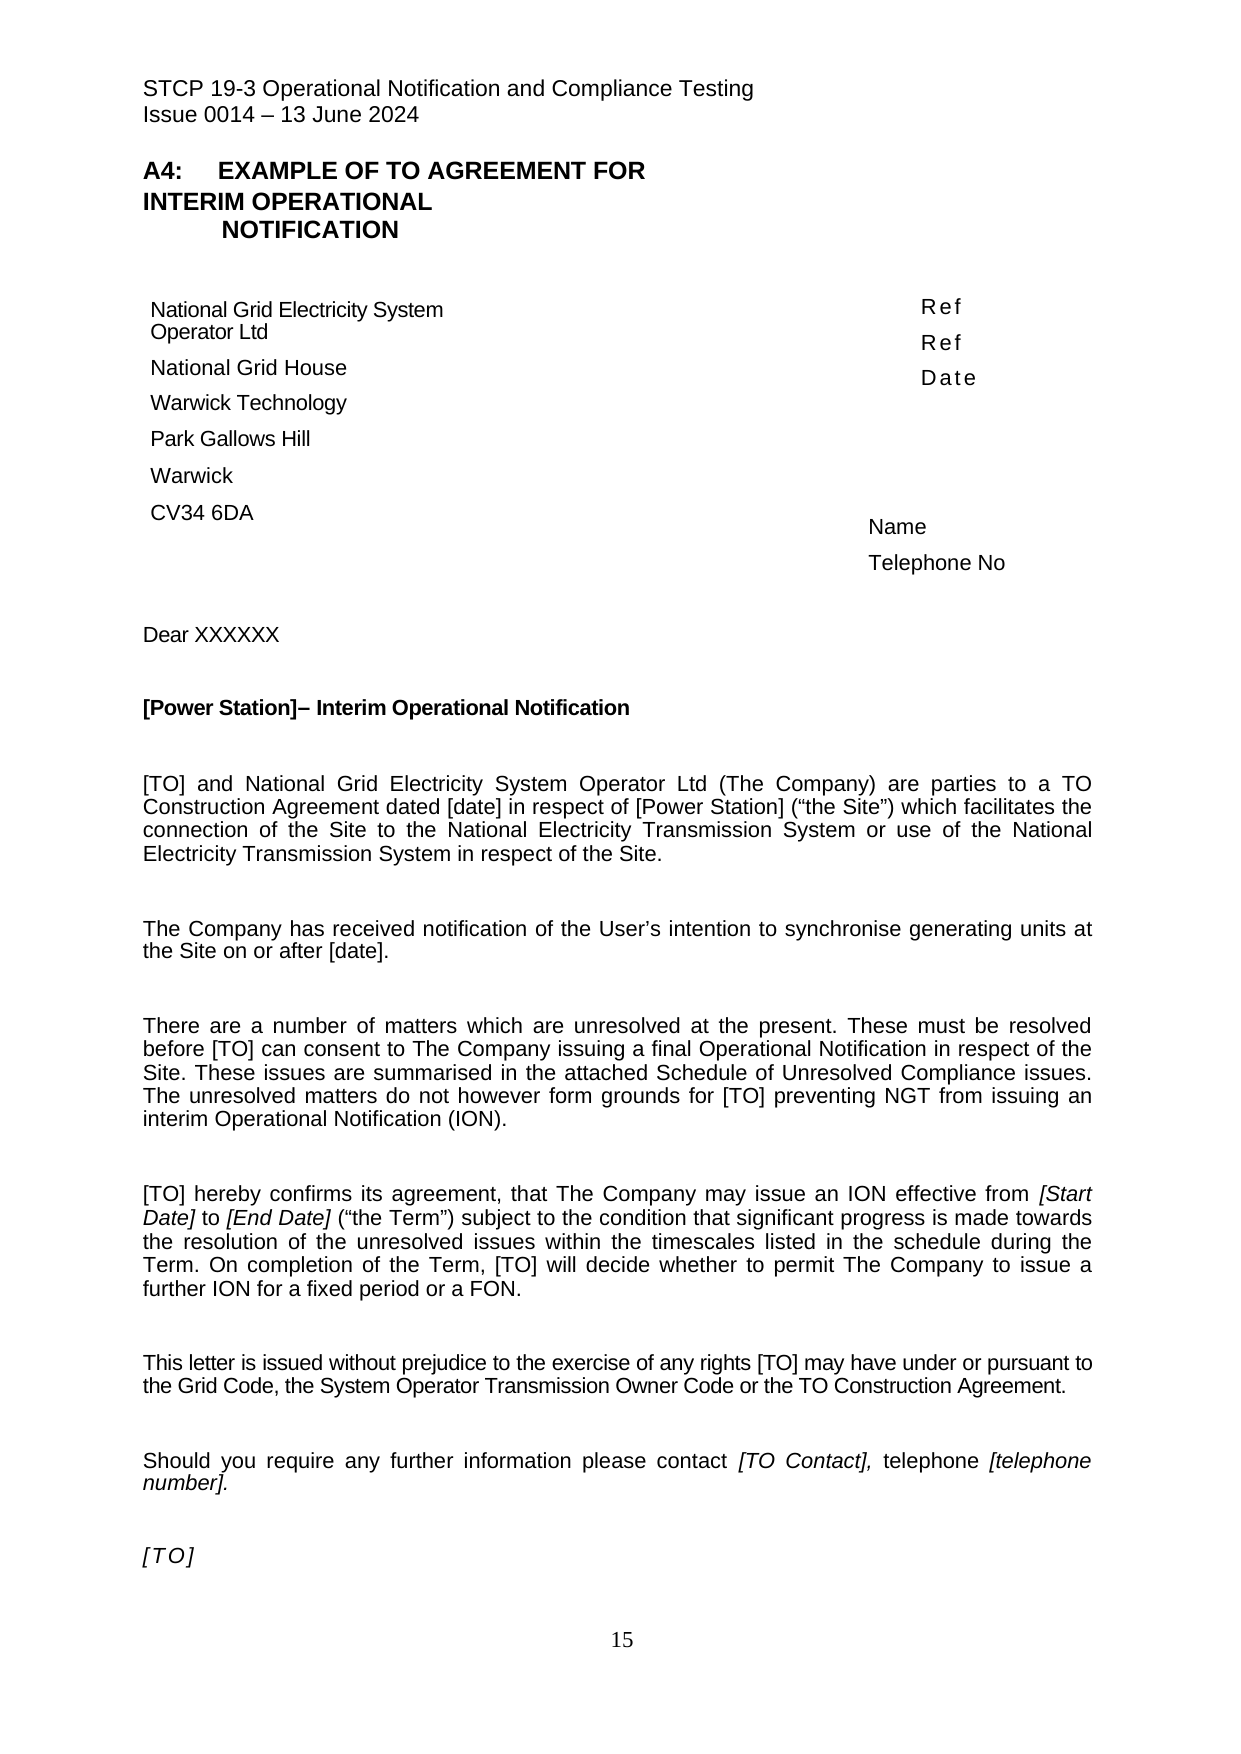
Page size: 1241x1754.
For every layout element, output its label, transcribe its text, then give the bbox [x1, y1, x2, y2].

text The Company has received notification of the User’s intention to synchronise generating units at the Site on or after [date]. [143, 919, 1094, 963]
text [TO] hereby confirms its agreement, that The Company may issue an ION effective from [Start Date] to [End Date] (“the Term”) subject to the condition that significant progress is made towards the resolution of the unresolved issues within the timescales listed in the schedule during the Term. On completion of the Term, [TO] will decide whether to permit The Company to issue a further ION for a fixed period or a FON. [143, 1183, 1094, 1301]
table_header Ref Ref Date Name Telephone No [658, 217, 1101, 575]
text Should you require any further information please contact [TO Contact], telephone [telephone number]. [143, 1452, 1094, 1495]
text [Power Station]– Interim Operational Notification [143, 696, 1094, 721]
text Dear XXXXXX [143, 622, 1094, 647]
text [TO] [143, 1543, 1094, 1568]
text There are a number of matters which are unresolved at the present. These must be resolved before [TO] can consent to The Company issuing a final Operational Notification in respect of the Site. These issues are summarised in the attached Schedule of Unresolved Compliance issues. The unresolved matters do not however form grounds for [TO] preventing NGT from issuing an interim Operational Notification (ION). [143, 1015, 1094, 1131]
text This letter is issued without prejudice to the exercise of any rights [TO] may have under or pursuant to the Grid Code, the System Operator Transmission Owner Code or the TO Construction Agreement. [143, 1352, 1094, 1398]
text A4: EXAMPLE OF TO AGREEMENT FOR INTERIM OPERATIONAL [143, 154, 681, 217]
text [TO] and National Grid Electricity System Operator Ltd (The Company) are parties to a TO Construction Agreement dated [date] in respect of [Power Station] (“the Site”) which facilitates the connection of the Site to the National Electricity Transmission System or use of the National Electricity Transmission System in respect of the Site. [143, 772, 1094, 866]
table_header NOTIFICATION National Grid Electricity System Operator Ltd National Grid House Warwick Technology Park Gallows Hill Warwick CV34 6DA [143, 217, 658, 575]
